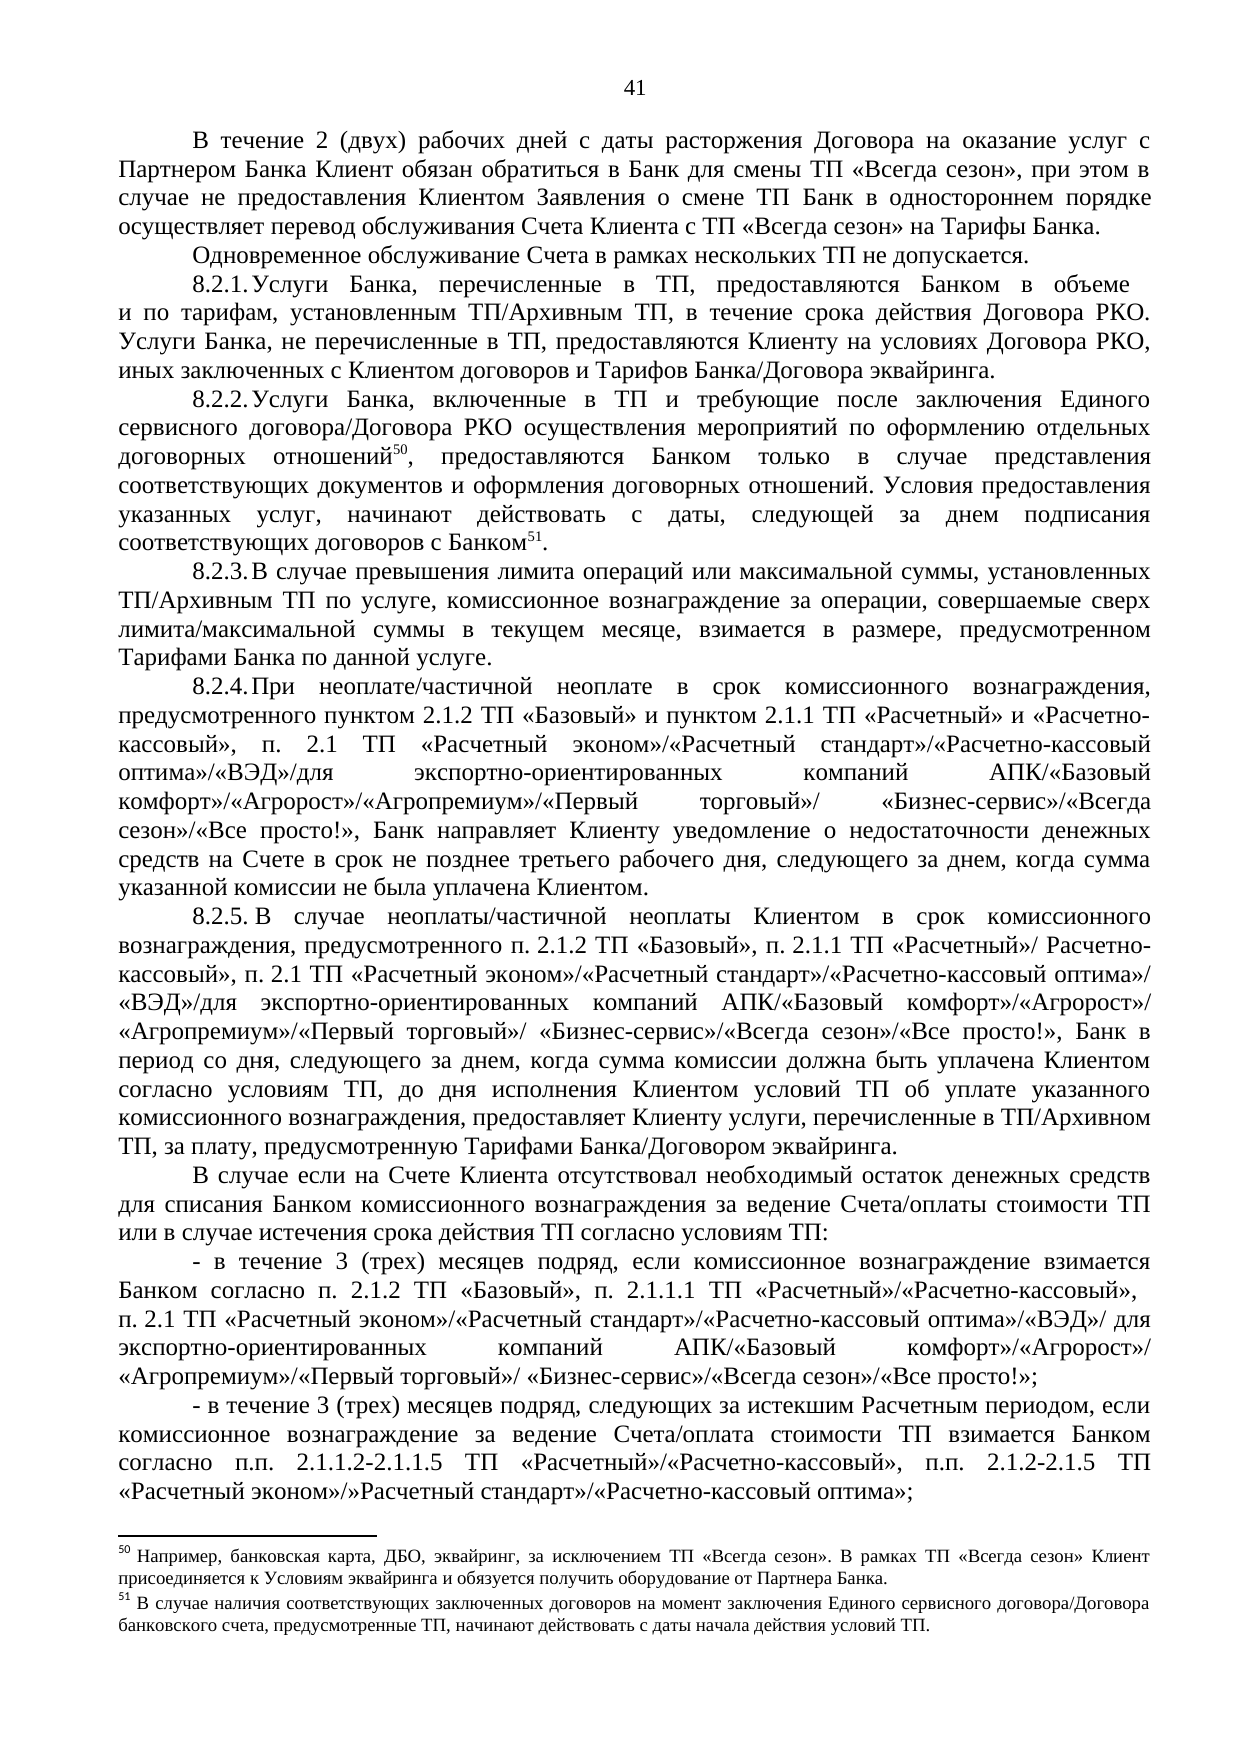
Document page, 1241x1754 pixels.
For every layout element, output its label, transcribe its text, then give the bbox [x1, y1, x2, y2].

text 8.2.3. В случае превышения лимита операций или максимальной суммы, установленных ТП/Архивным ТП по услуге, комиссионное вознаграждение за операции, совершаемые сверх лимита/максимальной суммы в текущем месяце, взимается в размере, предусмотренном Тарифами Банка по данной услуге. [118, 556, 1152, 671]
text - в течение 3 (трех) месяцев подряд, следующих за истекшим Расчетным периодом, если комиссионное вознаграждение за ведение Счета/оплата стоимости ТП взимается Банком согласно п.п. 2.1.1.2-2.1.1.5 ТП «Расчетный»/«Расчетно-кассовый», п.п. 2.1.2-2.1.5 ТП «Расчетный эконом»/»Расчетный стандарт»/«Расчетно-кассовый оптима»; [118, 1390, 1152, 1505]
text 8.2.1. Услуги Банка, перечисленные в ТП, предоставляются Банком в объеме и по тарифам, установленным ТП/Архивным ТП, в течение срока действия Договора РКО. Услуги Банка, не перечисленные в ТП, предоставляются Клиенту на условиях Договора РКО, иных заключенных с Клиентом договоров и Тарифов Банка/Договора эквайринга. [118, 269, 1152, 384]
text 8.2.5. В случае неоплаты/частичной неоплаты Клиентом в срок комиссионного вознаграждения, предусмотренного п. 2.1.2 ТП «Базовый», п. 2.1.1 ТП «Расчетный»/ Расчетно-кассовый», п. 2.1 ТП «Расчетный эконом»/«Расчетный стандарт»/«Расчетно-кассовый оптима»/ «ВЭД»/для экспортно-ориентированных компаний АПК/«Базовый комфорт»/«Агророст»/ «Агропремиум»/«Первый торговый»/ «Бизнес-сервис»/«Всегда сезон»/«Все просто!», Банк в период со дня, следующего за днем, когда сумма комиссии должна быть уплачена Клиентом согласно условиям ТП, до дня исполнения Клиентом условий ТП об уплате указанного комиссионного вознаграждения, предоставляет Клиенту услуги, перечисленные в ТП/Архивном ТП, за плату, предусмотренную Тарифами Банка/Договором эквайринга. [118, 901, 1152, 1160]
text 8.2.4. При неоплате/частичной неоплате в срок комиссионного вознаграждения, предусмотренного пунктом 2.1.2 ТП «Базовый» и пунктом 2.1.1 ТП «Расчетный» и «Расчетно-кассовый», п. 2.1 ТП «Расчетный эконом»/«Расчетный стандарт»/«Расчетно-кассовый оптима»/«ВЭД»/для экспортно-ориентированных компаний АПК/«Базовый комфорт»/«Агророст»/«Агропремиум»/«Первый торговый»/ «Бизнес-сервис»/«Всегда сезон»/«Все просто!», Банк направляет Клиенту уведомление о недостаточности денежных средств на Счете в срок не позднее третьего рабочего дня, следующего за днем, когда сумма указанной комиссии не была уплачена Клиентом. [118, 671, 1152, 901]
text Одновременное обслуживание Счета в рамках нескольких ТП не допускается. [118, 240, 1152, 269]
text 8.2.2. Услуги Банка, включенные в ТП и требующие после заключения Единого сервисного договора/Договора РКО осуществления мероприятий по оформлению отдельных договорных отношений, предоставляются Банком только в случае представления соответствующих документов и оформления договорных отношений. Условия предоставления указанных услуг, начинают действовать с даты, следующей за днем подписания соответствующих договоров с Банком. [118, 384, 1152, 556]
text - в течение 3 (трех) месяцев подряд, если комиссионное вознаграждение взимается Банком согласно п. 2.1.2 ТП «Базовый», п. 2.1.1.1 ТП «Расчетный»/«Расчетно-кассовый», п. 2.1 ТП «Расчетный эконом»/«Расчетный стандарт»/«Расчетно-кассовый оптима»/«ВЭД»/ для экспортно-ориентированных компаний АПК/«Базовый комфорт»/«Агророст»/ «Агропремиум»/«Первый торговый»/ «Бизнес-сервис»/«Всегда сезон»/«Все просто!»; [118, 1246, 1152, 1390]
text В течение 2 (двух) рабочих дней с даты расторжения Договора на оказание услуг с Партнером Банка Клиент обязан обратиться в Банк для смены ТП «Всегда сезон», при этом в случае не предоставления Клиентом Заявления о смене ТП Банк в одностороннем порядке осуществляет перевод обслуживания Счета Клиента с ТП «Всегда сезон» на Тарифы Банка. [118, 125, 1152, 240]
text В случае если на Счете Клиента отсутствовал необходимый остаток денежных средств для списания Банком комиссионного вознаграждения за ведение Счета/оплаты стоимости ТП или в случае истечения срока действия ТП согласно условиям ТП: [118, 1160, 1152, 1246]
